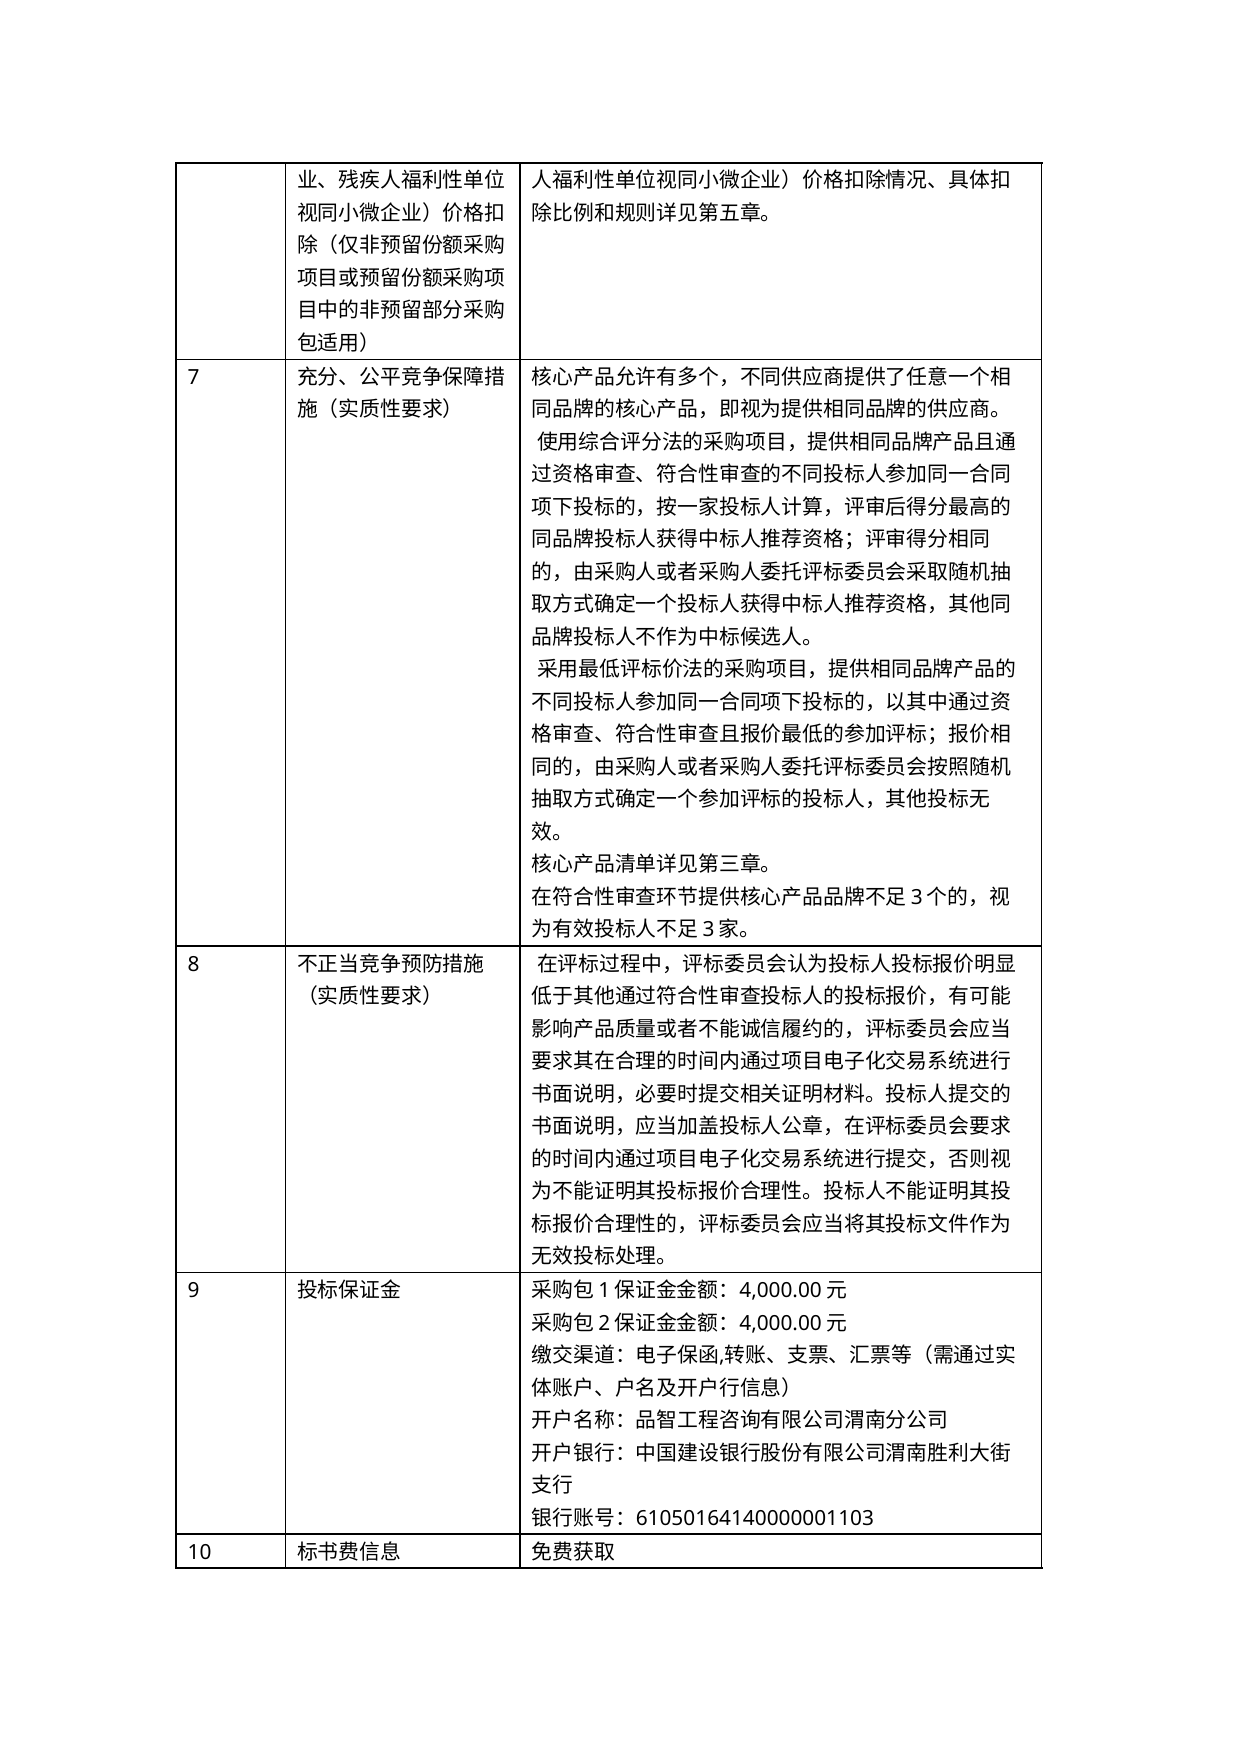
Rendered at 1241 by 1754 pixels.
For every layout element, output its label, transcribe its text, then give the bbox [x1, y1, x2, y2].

table_cell 不正当竞争预防措施（实质性要求） [286, 947, 519, 1272]
table_cell 核心产品允许有多个，不同供应商提供了任意一个相同品牌的核心产品，即视为提供相同品牌的供应商。 使用综合评分法的采购项目，提供相同品牌产品且通过资格审查、符合性审查的不同投标人参加同一合同项下投标的，按一家投标人计算，评审后得分最高的同品牌投标人获得中标人推荐资格；评审得分相同的，由采购人或者采购人委托评标委员会采取随机抽取方式确定一个投标人获得中标人推荐资格，其他同品牌投标人不作为中标候选人。 采用最低评标价法的采购项目，提供相同品牌产品的不同投标人参加同一合同项下投标的，以其中通过资格审查、符合性审查且报价最低的参加评标；报价相同的，由采购人或者采购人委托评标委员会按照随机抽取方式确定一个参加评标的投标人，其他投标无效。 核心产品清单详见第三章。 在符合性审查环节提供核心产品品牌不足3个的，视为有效投标人不足3家。 [521, 360, 1041, 945]
table_cell 6 [177, 164, 285, 358]
table_cell 10 [177, 1535, 285, 1567]
table_cell 采购包1保证金金额：4,000.00元 采购包2保证金金额：4,000.00元 缴交渠道：电子保函,转账、支票、汇票等（需通过实体账户、户名及开户行信息） 开户名称：品智工程咨询有限公司渭南分公司 开户银行：中国建设银行股份有限公司渭南胜利大街支行 银行账号：61050164140000001103 [521, 1273, 1041, 1533]
table_cell 充分、公平竞争保障措施（实质性要求） [286, 360, 519, 945]
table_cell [521, 164, 1041, 358]
table_cell 免费获取 [521, 1535, 1041, 1567]
table_cell 7 [177, 360, 285, 945]
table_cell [286, 164, 519, 358]
table_cell 8 [177, 947, 285, 1272]
table_cell 标书费信息 [286, 1535, 519, 1567]
table_cell 投标保证金 [286, 1273, 519, 1533]
table_cell 在评标过程中，评标委员会认为投标人投标报价明显低于其他通过符合性审查投标人的投标报价，有可能影响产品质量或者不能诚信履约的，评标委员会应当要求其在合理的时间内通过项目电子化交易系统进行书面说明，必要时提交相关证明材料。投标人提交的书面说明，应当加盖投标人公章，在评标委员会要求的时间内通过项目电子化交易系统进行提交，否则视为不能证明其投标报价合理性。投标人不能证明其投标报价合理性的，评标委员会应当将其投标文件作为无效投标处理。 [521, 947, 1041, 1272]
table_cell 9 [177, 1273, 285, 1533]
